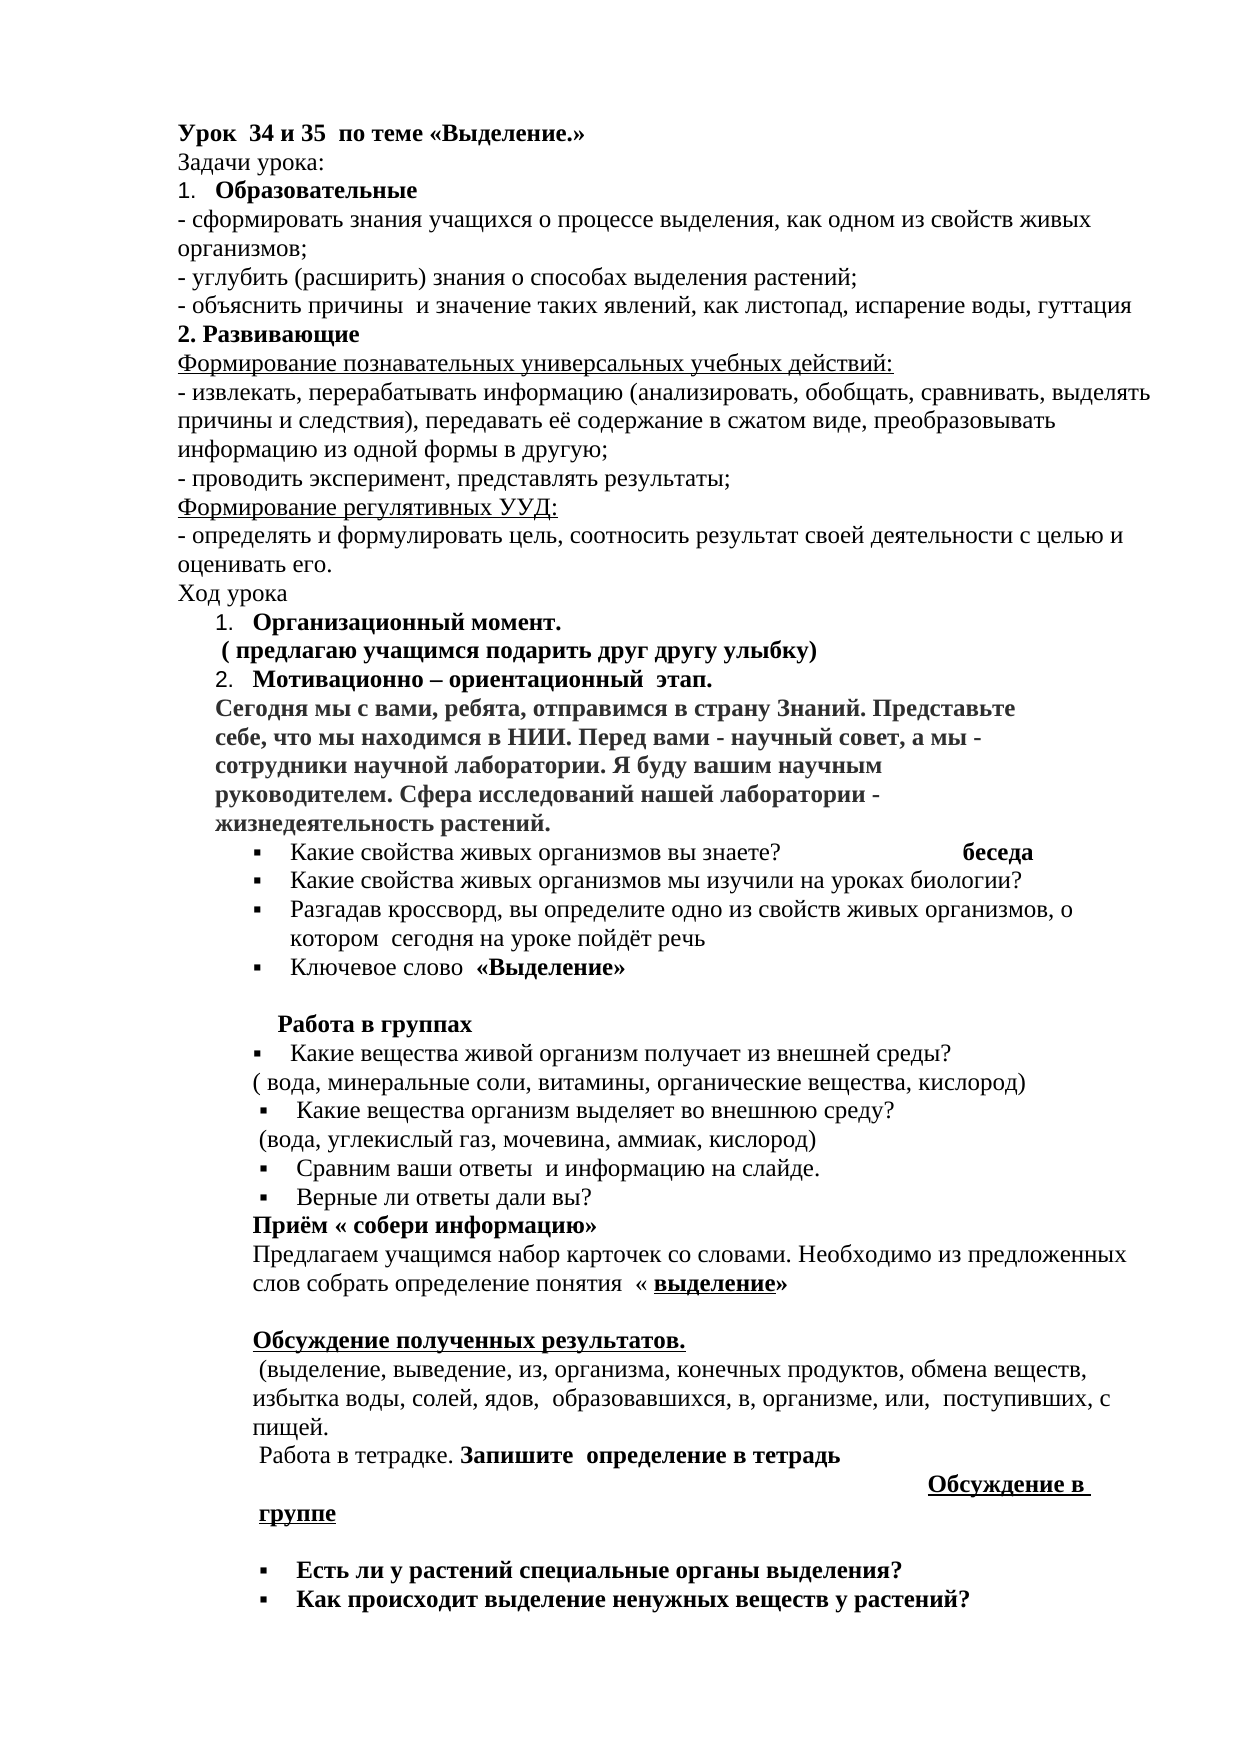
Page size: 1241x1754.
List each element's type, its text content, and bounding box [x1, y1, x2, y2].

list Мотивационно – ориентационный этап. [215, 664, 1152, 693]
list Организационный момент. [215, 607, 1152, 636]
list Как происходит выделение ненужных веществ у растений? [258, 1584, 1152, 1613]
list Образовательные [177, 176, 1152, 204]
list Какие вещества живой организм получает из внешней среды? [252, 1038, 1152, 1067]
list Верные ли ответы дали вы? [258, 1182, 1152, 1211]
text ( вода, минеральные соли, витамины, органические вещества, кислород) [252, 1067, 1152, 1096]
list Какие свойства живых организмов мы изучили на уроках биологии? [252, 866, 1152, 894]
text - объяснить причины и значение таких явлений, как листопад, испарение воды, гуттация [177, 291, 1152, 319]
text Сегодня мы с вами, ребята, отправимся в страну Знаний. Представьте себе, что мы находимся в НИИ. Перед вами - научный совет, а мы - сотрудники научной лаборатории. Я буду вашим научным руководителем. Сфера исследований нашей лаборатории - жизнедеятельность растений. [215, 693, 1152, 837]
text Предлагаем учащимся набор карточек со словами. Необходимо из предложенных слов собрать определение понятия « выделение» [252, 1239, 1152, 1297]
text - извлекать, перерабатывать информацию (анализировать, обобщать, сравнивать, выделять причины и следствия), передавать её содержание в сжатом виде, преобразовывать информацию из одной формы в другую; [177, 377, 1152, 463]
text Урок 34 и 35 по теме «Выделение.» [177, 118, 1152, 147]
text Обсуждение в группе [258, 1469, 1152, 1527]
text - сформировать знания учащихся о процессе выделения, как одном из свойств живых организмов; [177, 204, 1152, 262]
text - определять и формулировать цель, соотносить результат своей деятельности с целью и оценивать его. [177, 521, 1152, 578]
text - углубить (расширить) знания о способах выделения растений; [177, 262, 1152, 291]
list Сравним ваши ответы и информацию на слайде. [258, 1153, 1152, 1182]
text Работа в тетрадке. Запишите определение в тетрадь [258, 1441, 1152, 1469]
list Есть ли у растений специальные органы выделения? [258, 1556, 1152, 1584]
list Какие свойства живых организмов вы знаете? беседа [252, 837, 1152, 866]
text (вода, углекислый газ, мочевина, аммиак, кислород) [258, 1124, 1152, 1153]
text (выделение, выведение, из, организма, конечных продуктов, обмена веществ, избытка воды, солей, ядов, образовавшихся, в, организме, или, поступивших, с пищей. [252, 1354, 1152, 1441]
text 2. Развивающие [177, 319, 1152, 348]
text Приём « собери информацию» [252, 1211, 1152, 1239]
text Задачи урока: [177, 147, 1152, 176]
list Разгадав кроссворд, вы определите одно из свойств живых организмов, о котором сегодня на уроке пойдёт речь [252, 894, 1152, 952]
text - проводить эксперимент, представлять результаты; [177, 463, 1152, 492]
list Какие вещества организм выделяет во внешнюю среду? [258, 1096, 1152, 1124]
text Формирование познавательных универсальных учебных действий: [177, 348, 1152, 377]
list Ключевое слово «Выделение» [252, 952, 1152, 981]
text Формирование регулятивных УУД: [177, 492, 1152, 521]
text Ход урока [177, 578, 1152, 607]
text Обсуждение полученных результатов. [252, 1326, 1152, 1354]
text ( предлагаю учащимся подарить друг другу улыбку) [215, 636, 1152, 664]
text Работа в группах [177, 1009, 1152, 1038]
